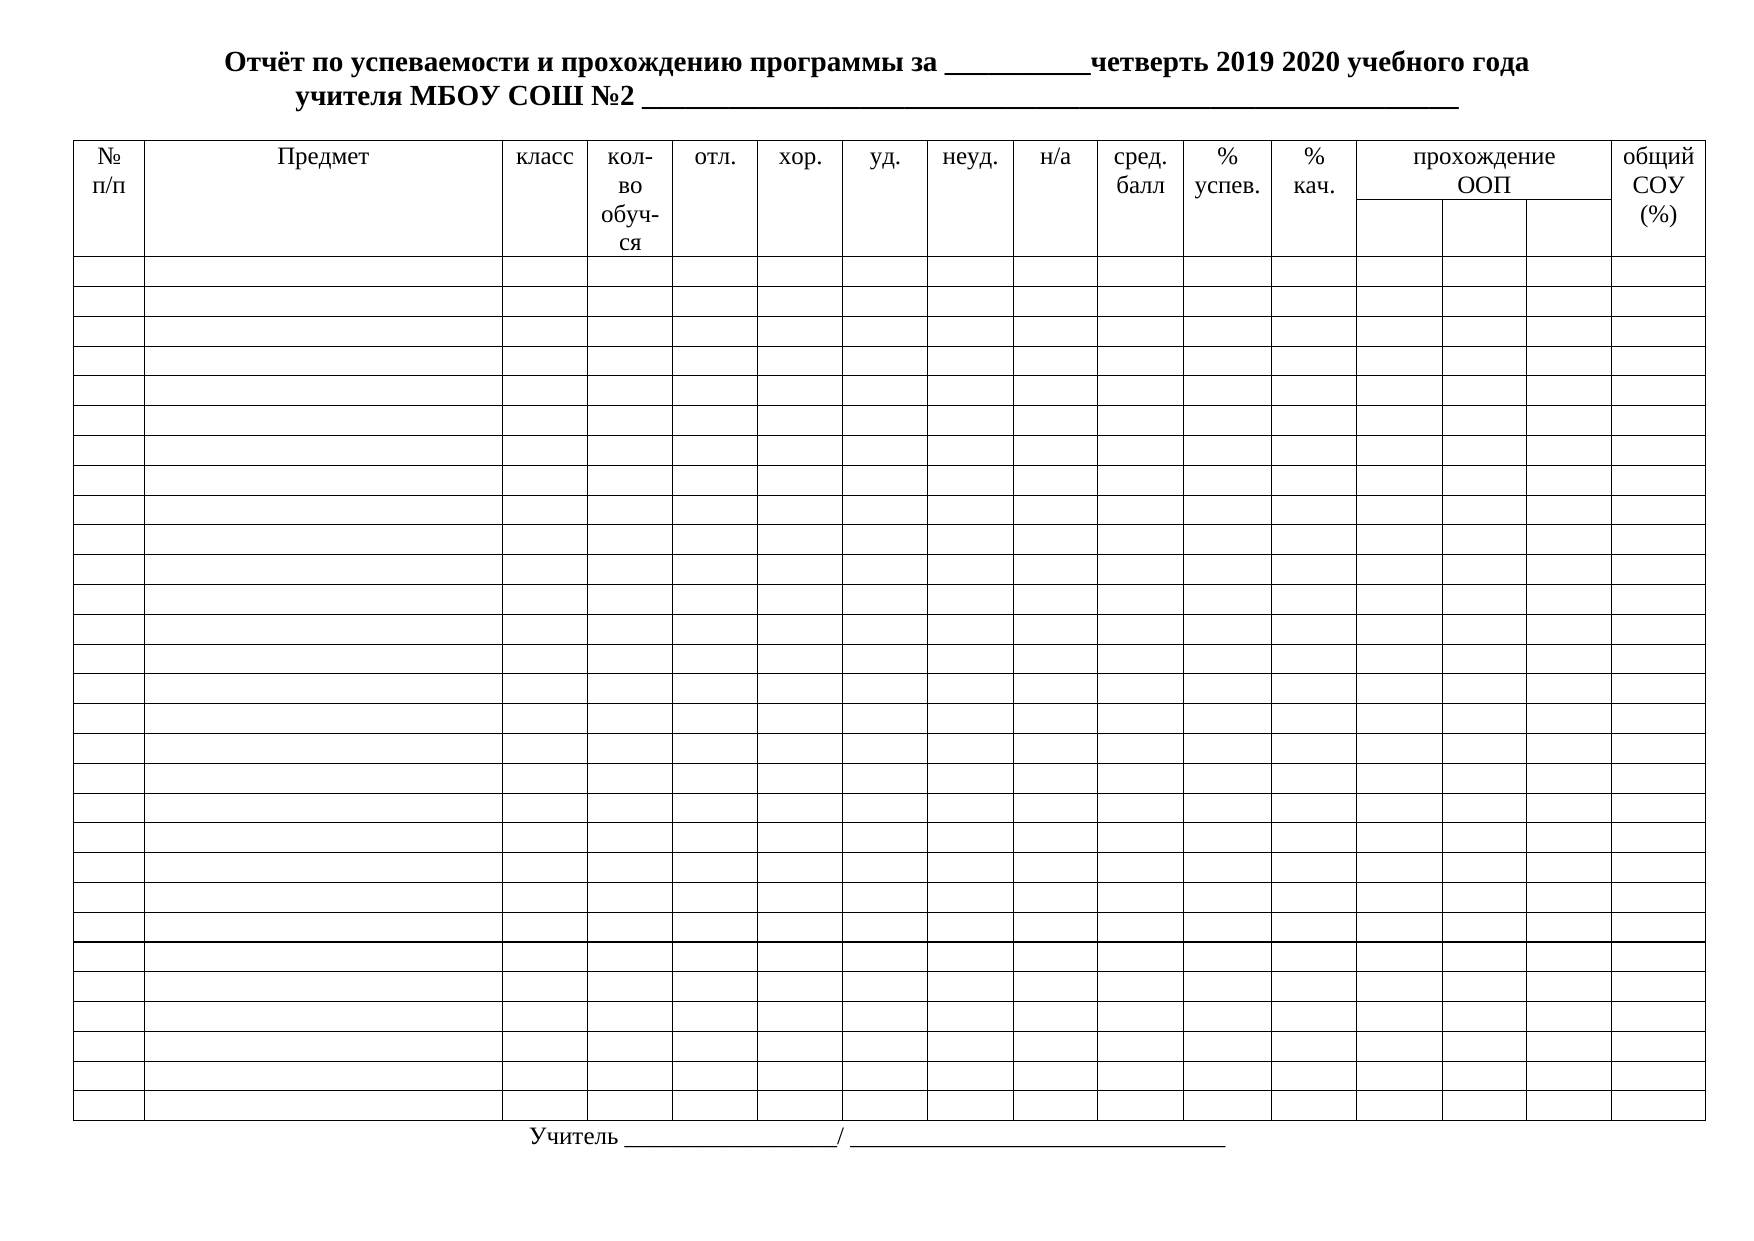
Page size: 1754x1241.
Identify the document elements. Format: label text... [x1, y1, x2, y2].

table_cell [1357, 943, 1442, 971]
table_cell [1612, 585, 1705, 614]
table_cell [673, 972, 757, 1001]
table_cell [145, 645, 502, 673]
table_cell [1184, 615, 1271, 643]
table_header неуд. [928, 141, 1013, 256]
table_cell [843, 347, 927, 375]
table_cell [1184, 496, 1271, 524]
table_cell [145, 347, 502, 375]
table_cell [843, 972, 927, 1001]
table_cell [1357, 1091, 1442, 1120]
table_header сред. балл [1098, 141, 1183, 256]
table_cell [843, 525, 927, 554]
table_cell [1098, 734, 1183, 763]
table_cell [758, 943, 842, 971]
table_cell [1098, 1091, 1183, 1120]
table_cell [503, 466, 587, 494]
table_cell [1357, 376, 1442, 405]
table_cell [673, 466, 757, 494]
table_cell [1357, 734, 1442, 763]
table_cell [1443, 496, 1526, 524]
table_cell [1184, 466, 1271, 494]
table_cell [1612, 525, 1705, 554]
table_cell [1612, 853, 1705, 882]
table_cell [1098, 823, 1183, 852]
table_cell [74, 913, 144, 941]
table_cell [74, 943, 144, 971]
table_cell [1357, 525, 1442, 554]
table_cell [1527, 496, 1611, 524]
table_cell [843, 496, 927, 524]
table_cell [1612, 406, 1705, 435]
table_cell [928, 376, 1013, 405]
table_cell [843, 883, 927, 912]
table_cell [503, 674, 587, 703]
table_cell [1443, 347, 1526, 375]
table_cell [1184, 823, 1271, 852]
table_cell [1612, 317, 1705, 346]
table_cell [673, 853, 757, 882]
table_cell [1098, 466, 1183, 494]
table_cell [1612, 734, 1705, 763]
table_cell [843, 257, 927, 286]
table_cell [145, 1062, 502, 1090]
table_cell [1272, 1062, 1356, 1090]
table_cell [928, 913, 1013, 941]
table_cell [928, 287, 1013, 316]
table_cell [843, 1062, 927, 1090]
table_header класс [503, 141, 587, 256]
table_cell [928, 555, 1013, 584]
table_cell [1014, 347, 1097, 375]
table_cell [843, 1002, 927, 1031]
table_cell [1612, 257, 1705, 286]
table_cell [843, 943, 927, 971]
table_cell [758, 376, 842, 405]
table_cell [1098, 347, 1183, 375]
table_cell [1612, 615, 1705, 643]
table_cell [588, 436, 672, 465]
table_cell [928, 794, 1013, 822]
table_cell [1014, 317, 1097, 346]
table_cell [1272, 734, 1356, 763]
table_cell [1527, 704, 1611, 733]
table_cell [1184, 972, 1271, 1001]
table_cell [588, 317, 672, 346]
table_cell [1527, 674, 1611, 703]
table_cell [1612, 1002, 1705, 1031]
table_cell [145, 496, 502, 524]
table_cell [145, 555, 502, 584]
table_cell [503, 734, 587, 763]
table_cell [1098, 287, 1183, 316]
table_cell [673, 794, 757, 822]
table_cell [1527, 1002, 1611, 1031]
table_cell [843, 406, 927, 435]
table_cell [1612, 347, 1705, 375]
table_cell [1014, 615, 1097, 643]
table_cell [1357, 585, 1442, 614]
table_cell [673, 615, 757, 643]
table_cell [1098, 376, 1183, 405]
table_cell [1272, 972, 1356, 1001]
table_cell [1098, 645, 1183, 673]
table_cell [74, 525, 144, 554]
table_cell [758, 972, 842, 1001]
table_cell [74, 585, 144, 614]
table_cell [1357, 347, 1442, 375]
table_cell [1443, 525, 1526, 554]
table_cell [1612, 794, 1705, 822]
table_cell [1357, 317, 1442, 346]
table_cell [673, 645, 757, 673]
table_cell [145, 585, 502, 614]
table_cell [1014, 704, 1097, 733]
table_header общий СОУ (%) [1612, 141, 1705, 256]
table_cell [145, 972, 502, 1001]
table_cell [1443, 376, 1526, 405]
table_cell [673, 1032, 757, 1061]
text Отчёт по успеваемости и прохождению программы за __________четверть 2019 2020 учебного года [118, 44, 1636, 78]
table_cell [1184, 913, 1271, 941]
table_cell [1612, 883, 1705, 912]
table_cell [1443, 1091, 1526, 1120]
table_cell [74, 1032, 144, 1061]
table_cell [1272, 645, 1356, 673]
table_cell [673, 496, 757, 524]
table_cell [1272, 496, 1356, 524]
table_cell [1443, 257, 1526, 286]
table_cell [928, 883, 1013, 912]
table_cell [843, 1032, 927, 1061]
table_cell [843, 853, 927, 882]
table_cell [503, 1062, 587, 1090]
table_cell [1272, 525, 1356, 554]
table_cell [1014, 466, 1097, 494]
table_cell [1272, 764, 1356, 792]
table_cell [1272, 376, 1356, 405]
table_cell [74, 555, 144, 584]
table_header уд. [843, 141, 927, 256]
table_cell [1357, 883, 1442, 912]
table_cell [1184, 436, 1271, 465]
table_cell [673, 823, 757, 852]
table_header отл. [673, 141, 757, 256]
table_cell [1272, 674, 1356, 703]
table_cell [1272, 406, 1356, 435]
table_cell [1014, 883, 1097, 912]
table_cell [1357, 645, 1442, 673]
table_cell [588, 1002, 672, 1031]
table_cell [758, 1062, 842, 1090]
table_cell [1184, 1002, 1271, 1031]
table_cell [928, 704, 1013, 733]
table_cell [1272, 704, 1356, 733]
table_cell [503, 883, 587, 912]
table_cell [1612, 823, 1705, 852]
text Учитель _________________/ ______________________________ [118, 1121, 1636, 1150]
table_cell [74, 734, 144, 763]
table_cell [1014, 1091, 1097, 1120]
table_header % кач. [1272, 141, 1356, 256]
table_cell [1527, 555, 1611, 584]
table_cell [1527, 585, 1611, 614]
table_cell [1612, 913, 1705, 941]
table_cell [1098, 1002, 1183, 1031]
table_cell [1612, 1091, 1705, 1120]
table_cell [1443, 1002, 1526, 1031]
table_cell [928, 674, 1013, 703]
table_cell [1527, 257, 1611, 286]
table_cell [1527, 317, 1611, 346]
table_cell [758, 585, 842, 614]
table_cell [503, 1002, 587, 1031]
table_cell [588, 585, 672, 614]
table_header % успев. [1184, 141, 1271, 256]
table_cell [1527, 436, 1611, 465]
table_cell [588, 496, 672, 524]
table_cell [1184, 317, 1271, 346]
table_cell [1014, 555, 1097, 584]
table_header кол-во обуч-ся [588, 141, 672, 256]
table_cell [1098, 913, 1183, 941]
table_cell [1527, 1032, 1611, 1061]
table_cell [145, 466, 502, 494]
table_cell [843, 794, 927, 822]
table_cell [1184, 943, 1271, 971]
table_cell [1184, 734, 1271, 763]
table_cell [1272, 466, 1356, 494]
table_cell [588, 883, 672, 912]
table_cell [1014, 943, 1097, 971]
table_cell [1527, 615, 1611, 643]
table_cell [1443, 853, 1526, 882]
table_cell [1527, 287, 1611, 316]
table_cell [1184, 794, 1271, 822]
table_cell [503, 823, 587, 852]
table_cell [503, 347, 587, 375]
table_cell [1098, 317, 1183, 346]
table_cell [1014, 406, 1097, 435]
table_cell [928, 1032, 1013, 1061]
table_cell [503, 943, 587, 971]
table_cell [1272, 257, 1356, 286]
table_cell [1612, 764, 1705, 792]
table_cell [1014, 287, 1097, 316]
table_cell [673, 943, 757, 971]
table_cell [74, 853, 144, 882]
table_cell [503, 376, 587, 405]
table_cell [588, 972, 672, 1001]
table_cell [1098, 853, 1183, 882]
table_cell [673, 555, 757, 584]
table_cell [503, 317, 587, 346]
table_cell [928, 1002, 1013, 1031]
table_cell [1357, 436, 1442, 465]
table_cell [1357, 615, 1442, 643]
table_cell [758, 823, 842, 852]
table_cell [758, 645, 842, 673]
table_cell [1612, 972, 1705, 1001]
table_cell [503, 585, 587, 614]
table_cell [145, 794, 502, 822]
table_cell [1357, 853, 1442, 882]
table_cell [1357, 1062, 1442, 1090]
table_cell [74, 674, 144, 703]
table_cell [588, 287, 672, 316]
table_cell [1098, 883, 1183, 912]
table_cell [1527, 913, 1611, 941]
table_cell [1357, 200, 1442, 256]
table_cell [588, 734, 672, 763]
table_cell [1527, 883, 1611, 912]
table_cell [1184, 704, 1271, 733]
table_cell [1184, 1032, 1271, 1061]
table_cell [928, 1062, 1013, 1090]
table_cell [1098, 496, 1183, 524]
table_cell [1184, 376, 1271, 405]
table_cell [1527, 972, 1611, 1001]
table_cell [503, 555, 587, 584]
table_cell [673, 1091, 757, 1120]
table_cell [1443, 615, 1526, 643]
table_cell [758, 734, 842, 763]
table_cell [928, 823, 1013, 852]
table_cell [928, 734, 1013, 763]
table_cell [758, 466, 842, 494]
table_cell [673, 1002, 757, 1031]
table_cell [145, 1091, 502, 1120]
table_cell [145, 913, 502, 941]
table_cell [1184, 853, 1271, 882]
table_cell [1527, 943, 1611, 971]
table_cell [1184, 347, 1271, 375]
table_cell [1357, 466, 1442, 494]
table_cell [928, 525, 1013, 554]
table_cell [1098, 555, 1183, 584]
table_cell [1098, 943, 1183, 971]
table_cell [1272, 913, 1356, 941]
table_cell [1357, 823, 1442, 852]
table_cell [1527, 823, 1611, 852]
table_cell [843, 585, 927, 614]
table_cell [928, 257, 1013, 286]
table_cell [1443, 972, 1526, 1001]
table_cell [843, 466, 927, 494]
table_cell [145, 436, 502, 465]
table_cell [1014, 257, 1097, 286]
table_cell [758, 287, 842, 316]
table_cell [843, 317, 927, 346]
table_cell [673, 436, 757, 465]
table_cell [1184, 555, 1271, 584]
table_cell [928, 645, 1013, 673]
table_cell [1443, 943, 1526, 971]
table_cell [1357, 496, 1442, 524]
table_cell [1098, 704, 1183, 733]
table_cell [1184, 1062, 1271, 1090]
table_cell [1014, 913, 1097, 941]
table_cell [1014, 376, 1097, 405]
table_cell [503, 1032, 587, 1061]
table_cell [758, 674, 842, 703]
table_cell [1612, 287, 1705, 316]
table_cell [1014, 1032, 1097, 1061]
table_cell [928, 496, 1013, 524]
table_cell [1443, 823, 1526, 852]
table_cell [588, 853, 672, 882]
table_cell [758, 794, 842, 822]
table_cell [145, 704, 502, 733]
table_cell [1098, 764, 1183, 792]
table_cell [145, 674, 502, 703]
table_cell [1612, 704, 1705, 733]
table_cell [1612, 674, 1705, 703]
table_cell [588, 1062, 672, 1090]
table_cell [145, 406, 502, 435]
table_cell [1098, 585, 1183, 614]
table_cell [1443, 287, 1526, 316]
table_cell [588, 347, 672, 375]
table_cell [1098, 1062, 1183, 1090]
table_cell [1272, 853, 1356, 882]
table_cell [928, 943, 1013, 971]
table_cell [588, 466, 672, 494]
table_cell [588, 764, 672, 792]
table_cell [1098, 794, 1183, 822]
table_cell [928, 585, 1013, 614]
table_cell [1357, 764, 1442, 792]
table_cell [1527, 406, 1611, 435]
table_cell [758, 853, 842, 882]
table_cell [928, 972, 1013, 1001]
table_cell [1272, 436, 1356, 465]
table_cell [588, 376, 672, 405]
table_cell [1184, 645, 1271, 673]
table_cell [758, 704, 842, 733]
table_cell [1527, 734, 1611, 763]
table_cell [928, 436, 1013, 465]
table_cell [673, 525, 757, 554]
table_cell [588, 704, 672, 733]
table_cell [74, 1002, 144, 1031]
table_cell [1014, 525, 1097, 554]
table_cell [1612, 436, 1705, 465]
table_cell [673, 674, 757, 703]
table_cell [1014, 645, 1097, 673]
table_cell [928, 1091, 1013, 1120]
table_cell [1098, 436, 1183, 465]
table_cell [588, 615, 672, 643]
table_cell [1443, 883, 1526, 912]
table_cell [145, 525, 502, 554]
table_cell [74, 406, 144, 435]
table_cell [1527, 645, 1611, 673]
table_cell [1527, 1062, 1611, 1090]
table_cell [1014, 972, 1097, 1001]
table_cell [74, 972, 144, 1001]
table_cell [758, 496, 842, 524]
table_cell [758, 1032, 842, 1061]
text учителя МБОУ СОШ №2 ________________________________________________________ [118, 78, 1636, 111]
table_cell [1443, 406, 1526, 435]
table_cell [1527, 853, 1611, 882]
table_cell [1014, 585, 1097, 614]
table_cell [74, 257, 144, 286]
table_cell [843, 376, 927, 405]
table_cell [145, 615, 502, 643]
table_cell [673, 883, 757, 912]
table_cell [1443, 704, 1526, 733]
table_cell [758, 317, 842, 346]
table_cell [1527, 1091, 1611, 1120]
table_cell [673, 347, 757, 375]
table_header хор. [758, 141, 842, 256]
table_cell [1443, 466, 1526, 494]
table_cell [1357, 704, 1442, 733]
table_cell [843, 436, 927, 465]
table_cell [673, 585, 757, 614]
table_cell [145, 883, 502, 912]
table_cell [145, 734, 502, 763]
table_cell [1527, 466, 1611, 494]
table_cell [1272, 1002, 1356, 1031]
table_cell [843, 555, 927, 584]
table_cell [74, 347, 144, 375]
table_cell [758, 764, 842, 792]
table_cell [843, 704, 927, 733]
table_cell [1098, 525, 1183, 554]
table_cell [1098, 406, 1183, 435]
table_cell [588, 645, 672, 673]
table_cell [1443, 1032, 1526, 1061]
table_header н/а [1014, 141, 1097, 256]
table_cell [928, 853, 1013, 882]
table_cell [1443, 436, 1526, 465]
table_cell [1527, 794, 1611, 822]
table_cell [1014, 674, 1097, 703]
table_cell [1357, 555, 1442, 584]
table_cell [1184, 764, 1271, 792]
table_cell [673, 257, 757, 286]
table_header Предмет [145, 141, 502, 256]
table_cell [503, 764, 587, 792]
table_cell [503, 794, 587, 822]
table_cell [1612, 555, 1705, 584]
table_cell [758, 555, 842, 584]
table_cell [1014, 764, 1097, 792]
table_cell [1014, 794, 1097, 822]
table_cell [1357, 406, 1442, 435]
table_cell [1357, 913, 1442, 941]
table_cell [673, 376, 757, 405]
table_cell [145, 257, 502, 286]
table_cell [1272, 1032, 1356, 1061]
table_cell [843, 615, 927, 643]
table_cell [503, 972, 587, 1001]
table_cell [1527, 525, 1611, 554]
table_cell [1443, 200, 1526, 256]
table_cell [588, 674, 672, 703]
table_cell [1098, 257, 1183, 286]
table_cell [74, 704, 144, 733]
table_cell [843, 1091, 927, 1120]
table_cell [145, 764, 502, 792]
table_cell [928, 406, 1013, 435]
table_cell [74, 287, 144, 316]
table_cell [1357, 1002, 1442, 1031]
table_cell [1272, 943, 1356, 971]
table_cell [1014, 1062, 1097, 1090]
table_cell [1184, 674, 1271, 703]
table_cell [758, 525, 842, 554]
table_cell [1098, 615, 1183, 643]
table_cell [145, 1002, 502, 1031]
table_cell [588, 406, 672, 435]
table_cell [928, 764, 1013, 792]
table_cell [673, 287, 757, 316]
table_cell [588, 555, 672, 584]
table_header № п/п [74, 141, 144, 256]
table_cell [503, 496, 587, 524]
table_cell [1612, 466, 1705, 494]
table_cell [1443, 674, 1526, 703]
table_cell [503, 913, 587, 941]
table_cell [1184, 287, 1271, 316]
table_cell [1272, 615, 1356, 643]
table_cell [758, 406, 842, 435]
table_cell [1014, 823, 1097, 852]
table_cell [1443, 555, 1526, 584]
table_cell [843, 645, 927, 673]
table_cell [1612, 645, 1705, 673]
table_cell [1357, 1032, 1442, 1061]
table_cell [843, 823, 927, 852]
table_cell [1612, 1032, 1705, 1061]
table_cell [673, 1062, 757, 1090]
table_cell [1612, 943, 1705, 971]
table_cell [1272, 287, 1356, 316]
table_cell [843, 287, 927, 316]
table_cell [843, 913, 927, 941]
table_cell [1443, 585, 1526, 614]
table_cell [1184, 883, 1271, 912]
table_cell [1184, 525, 1271, 554]
table_cell [145, 823, 502, 852]
table_cell [1443, 1062, 1526, 1090]
table_cell [588, 1091, 672, 1120]
table_cell [1612, 1062, 1705, 1090]
table_cell [1098, 1032, 1183, 1061]
table_cell [1272, 585, 1356, 614]
table_cell [74, 317, 144, 346]
table_cell [145, 317, 502, 346]
table_cell [503, 704, 587, 733]
table_cell [503, 436, 587, 465]
table_cell [74, 496, 144, 524]
table_cell [1014, 734, 1097, 763]
table_cell [74, 466, 144, 494]
table_cell [74, 436, 144, 465]
table_cell [1014, 1002, 1097, 1031]
table_cell [928, 347, 1013, 375]
table_cell [503, 525, 587, 554]
table_cell [503, 1091, 587, 1120]
table_cell [145, 943, 502, 971]
table_cell [1184, 585, 1271, 614]
table_cell [1184, 1091, 1271, 1120]
table_cell [1272, 555, 1356, 584]
table_cell [1357, 257, 1442, 286]
table_cell [74, 823, 144, 852]
table_cell [1272, 794, 1356, 822]
table_cell [1272, 347, 1356, 375]
table_cell [1272, 317, 1356, 346]
table_cell [673, 734, 757, 763]
table_cell [1272, 823, 1356, 852]
table_cell [1098, 674, 1183, 703]
table_cell [74, 794, 144, 822]
table_cell [503, 257, 587, 286]
table_cell [503, 406, 587, 435]
table_cell [588, 943, 672, 971]
table_cell [928, 466, 1013, 494]
table_cell [1443, 764, 1526, 792]
table_header прохождение ООП [1357, 141, 1611, 199]
table_cell [843, 764, 927, 792]
table_cell [758, 913, 842, 941]
table_cell [1357, 287, 1442, 316]
table_cell [588, 257, 672, 286]
table_cell [74, 1091, 144, 1120]
table_cell [145, 1032, 502, 1061]
table_cell [758, 1091, 842, 1120]
table_cell [503, 853, 587, 882]
table_cell [1612, 496, 1705, 524]
table_cell [758, 436, 842, 465]
table_cell [503, 615, 587, 643]
table_cell [1443, 794, 1526, 822]
table_cell [503, 645, 587, 673]
table_cell [928, 317, 1013, 346]
table_cell [758, 257, 842, 286]
table_cell [843, 674, 927, 703]
table_cell [1184, 406, 1271, 435]
table_cell [588, 1032, 672, 1061]
table_cell [145, 287, 502, 316]
table_cell [1272, 883, 1356, 912]
table_cell [673, 317, 757, 346]
table_cell [1443, 645, 1526, 673]
table_cell [588, 525, 672, 554]
table_cell [673, 406, 757, 435]
table_cell [1443, 317, 1526, 346]
table_cell [74, 764, 144, 792]
table_cell [1272, 1091, 1356, 1120]
table_cell [1014, 853, 1097, 882]
table_cell [1443, 913, 1526, 941]
table_cell [1184, 257, 1271, 286]
table_cell [1527, 376, 1611, 405]
table_cell [74, 645, 144, 673]
table_cell [1527, 200, 1611, 256]
table_cell [843, 734, 927, 763]
table_cell [145, 376, 502, 405]
table_cell [145, 853, 502, 882]
table_cell [1443, 734, 1526, 763]
table_cell [74, 615, 144, 643]
table_cell [758, 883, 842, 912]
table_cell [673, 913, 757, 941]
table_cell [758, 615, 842, 643]
table_cell [1527, 347, 1611, 375]
table_cell [673, 704, 757, 733]
table_cell [503, 287, 587, 316]
table_cell [588, 794, 672, 822]
table_cell [74, 376, 144, 405]
table_cell [673, 764, 757, 792]
table_cell [74, 1062, 144, 1090]
table_cell [74, 883, 144, 912]
table_cell [1357, 972, 1442, 1001]
table_cell [928, 615, 1013, 643]
table_cell [588, 913, 672, 941]
table_cell [1357, 794, 1442, 822]
table_cell [758, 1002, 842, 1031]
table_cell [1612, 376, 1705, 405]
table_cell [1014, 496, 1097, 524]
table_cell [1014, 436, 1097, 465]
table_cell [1357, 674, 1442, 703]
table_cell [1527, 764, 1611, 792]
table_cell [588, 823, 672, 852]
table_cell [758, 347, 842, 375]
table_cell [1098, 972, 1183, 1001]
